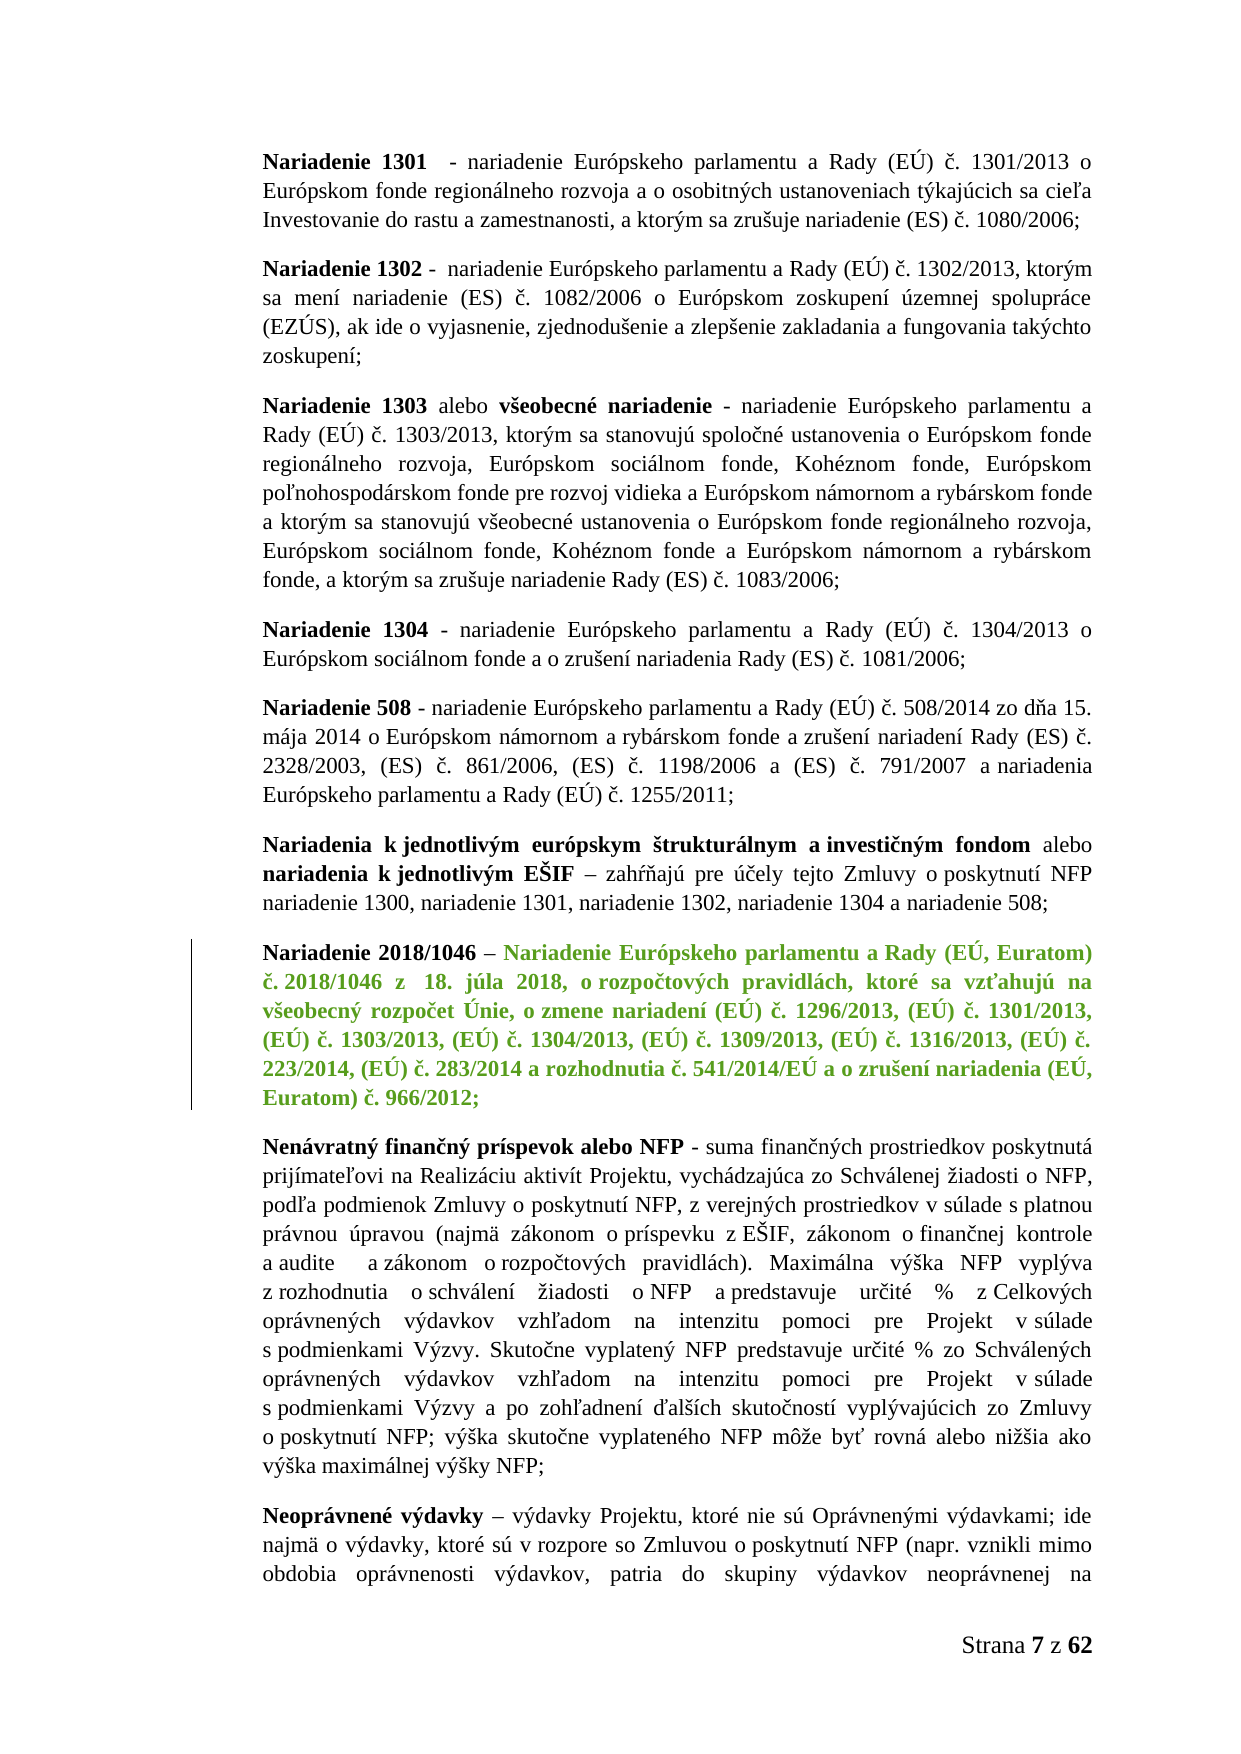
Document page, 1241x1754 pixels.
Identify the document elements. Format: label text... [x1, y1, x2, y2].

text Nenávratný finančný príspevok alebo NFP - suma finančných prostriedkov poskytnutá prijímateľovi na Realizáciu aktivít Projektu, vychádzajúca zo Schválenej žiadosti o NFP, podľa podmienok Zmluvy o poskytnutí NFP, z verejných prostriedkov v súlade s platnou právnou úpravou (najmä zákonom o príspevku z EŠIF, zákonom o finančnej kontrole a audite a zákonom o rozpočtových pravidlách). Maximálna výška NFP vyplýva z rozhodnutia o schválení žiadosti o NFP a predstavuje určité % z Celkových oprávnených výdavkov vzhľadom na intenzitu pomoci pre Projekt v súlade s podmienkami Výzvy. Skutočne vyplatený NFP predstavuje určité % zo Schválených oprávnených výdavkov vzhľadom na intenzitu pomoci pre Projekt v súlade s podmienkami Výzvy a po zohľadnení ďalších skutočností vyplývajúcich zo Zmluvy o poskytnutí NFP; výška skutočne vyplateného NFP môže byť rovná alebo nižšia ako výška maximálnej výšky NFP; [262, 1133, 1092, 1478]
text Nariadenie 508 - nariadenie Európskeho parlamentu a Rady (EÚ) č. 508/2014 zo dňa 15. mája 2014 o Európskom námornom a rybárskom fonde a zrušení nariadení Rady (ES) č. 2328/2003, (ES) č. 861/2006, (ES) č. 1198/2006 a (ES) č. 791/2007 a nariadenia Európskeho parlamentu a Rady (EÚ) č. 1255/2011; [262, 694, 1092, 808]
text Nariadenia k jednotlivým európskym štrukturálnym a investičným fondom alebo nariadenia k jednotlivým EŠIF – zahŕňajú pre účely tejto Zmluvy o poskytnutí NFP nariadenie 1300, nariadenie 1301, nariadenie 1302, nariadenie 1304 a nariadenie 508; [262, 831, 1092, 915]
text Nariadenie 1303 alebo všeobecné nariadenie - nariadenie Európskeho parlamentu a Rady (EÚ) č. 1303/2013, ktorým sa stanovujú spoločné ustanovenia o Európskom fonde regionálneho rozvoja, Európskom sociálnom fonde, Kohéznom fonde, Európskom poľnohospodárskom fonde pre rozvoj vidieka a Európskom námornom a rybárskom fonde a ktorým sa stanovujú všeobecné ustanovenia o Európskom fonde regionálneho rozvoja, Európskom sociálnom fonde, Kohéznom fonde a Európskom námornom a rybárskom fonde, a ktorým sa zrušuje nariadenie Rady (ES) č. 1083/2006; [262, 392, 1092, 592]
text Nariadenie 1301 - nariadenie Európskeho parlamentu a Rady (EÚ) č. 1301/2013 o Európskom fonde regionálneho rozvoja a o osobitných ustanoveniach týkajúcich sa cieľa Investovanie do rastu a zamestnanosti, a ktorým sa zrušuje nariadenie (ES) č. 1080/2006; [262, 148, 1092, 232]
text Nariadenie 2018/1046 – Nariadenie Európskeho parlamentu a Rady (EÚ, Euratom) č. 2018/1046 z 18. júla 2018, o rozpočtových pravidlách, ktoré sa vzťahujú na všeobecný rozpočet Únie, o zmene nariadení (EÚ) č. 1296/2013, (EÚ) č. 1301/2013, (EÚ) č. 1303/2013, (EÚ) č. 1304/2013, (EÚ) č. 1309/2013, (EÚ) č. 1316/2013, (EÚ) č. 223/2014, (EÚ) č. 283/2014 a rozhodnutia č. 541/2014/EÚ a o zrušení nariadenia (EÚ, Euratom) č. 966/2012; [262, 939, 1092, 1110]
text Nariadenie 1302 - nariadenie Európskeho parlamentu a Rady (EÚ) č. 1302/2013, ktorým sa mení nariadenie (ES) č. 1082/2006 o Európskom zoskupení územnej spolupráce (EZÚS), ak ide o vyjasnenie, zjednodušenie a zlepšenie zakladania a fungovania takýchto zoskupení; [262, 255, 1092, 369]
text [262, 1502, 1092, 1586]
text Nariadenie 1304 - nariadenie Európskeho parlamentu a Rady (EÚ) č. 1304/2013 o Európskom sociálnom fonde a o zrušení nariadenia Rady (ES) č. 1081/2006; [262, 616, 1092, 671]
